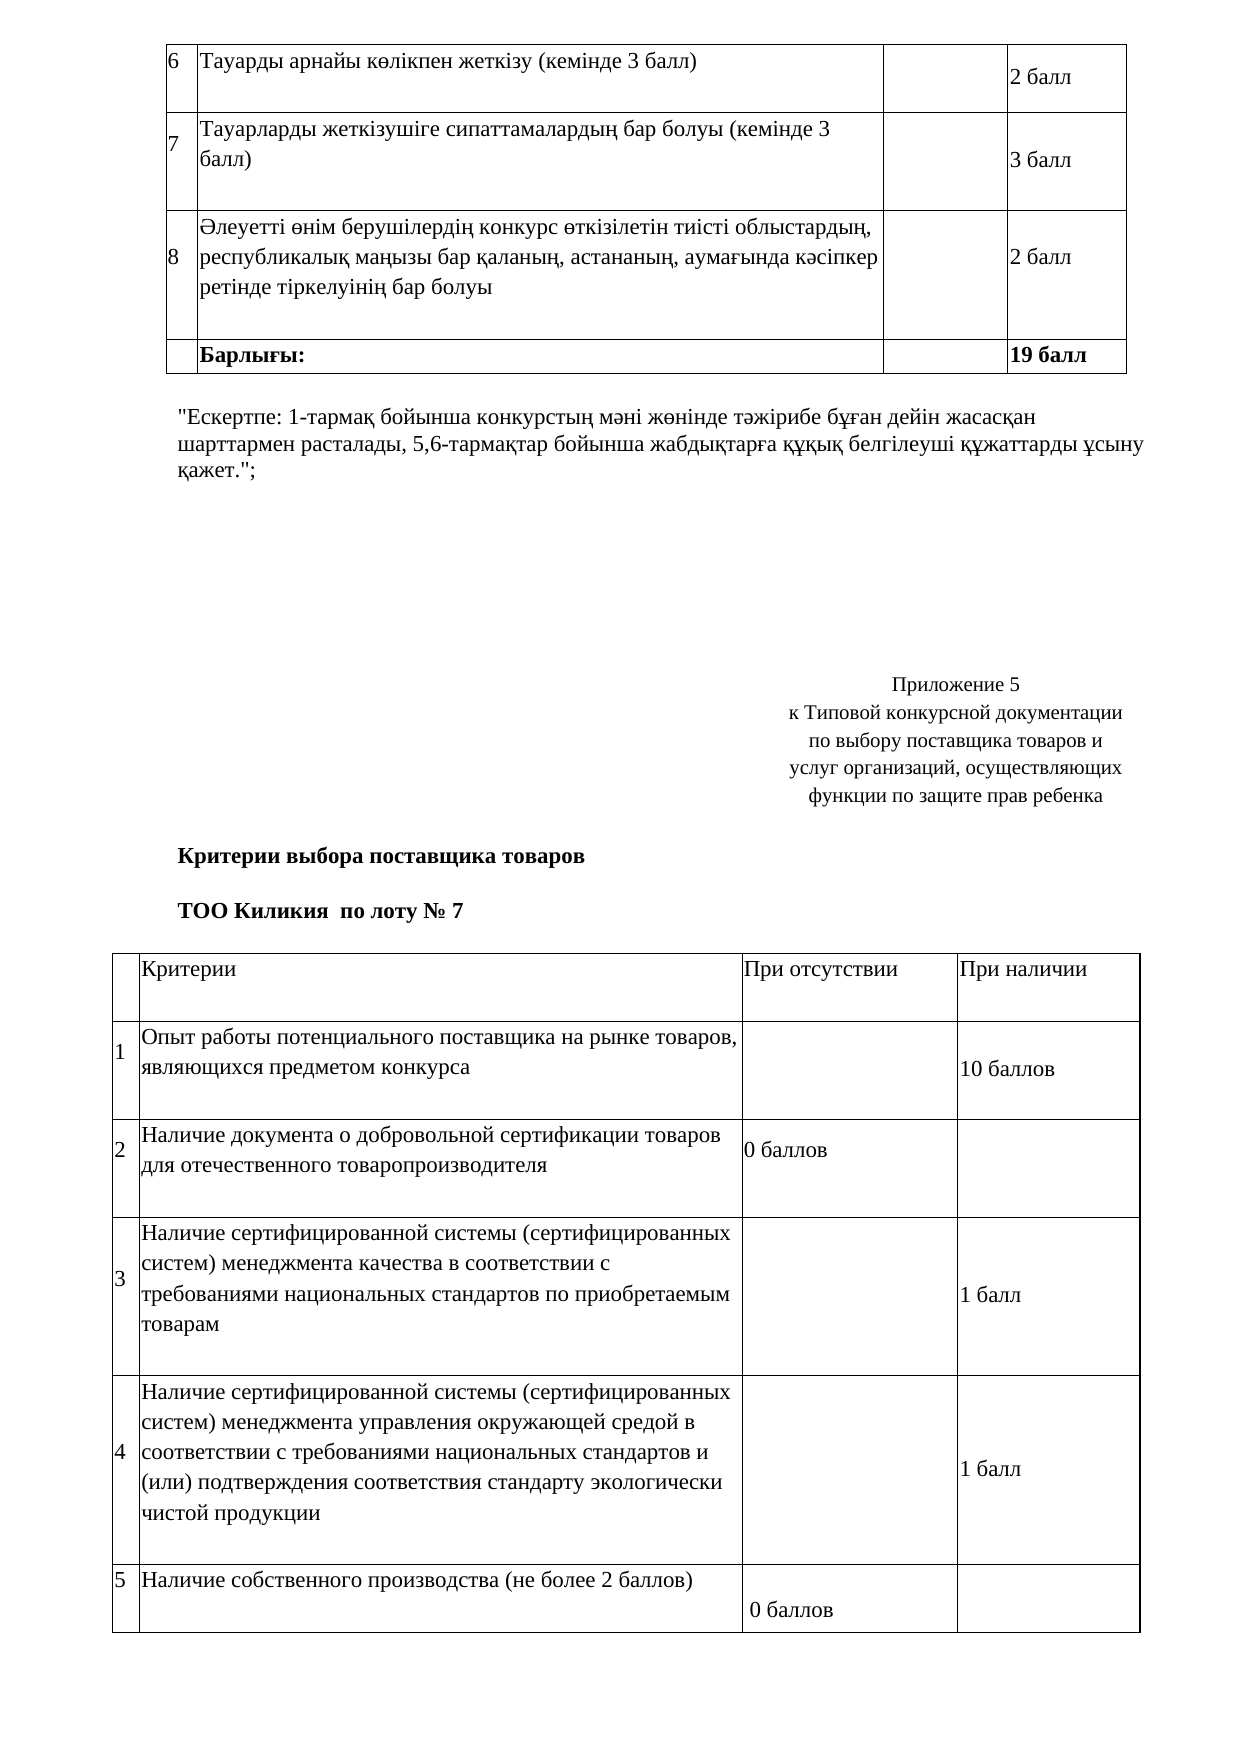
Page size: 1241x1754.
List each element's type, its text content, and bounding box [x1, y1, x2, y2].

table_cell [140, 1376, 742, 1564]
text "Ескертпе: 1-тармақ бойынша конкурстың мәні жөнінде тәжірибе бұған дейін жасасқан шарттармен расталады, 5,6-тармақтар бойынша жабдықтарға құқық белгілеуші құжаттарды ұсыну қажет."; [177, 403, 1152, 482]
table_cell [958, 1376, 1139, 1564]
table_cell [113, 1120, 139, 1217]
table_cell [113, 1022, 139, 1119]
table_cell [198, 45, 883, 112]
subtitle ТОО Киликия по лоту № 7 [177, 897, 1152, 924]
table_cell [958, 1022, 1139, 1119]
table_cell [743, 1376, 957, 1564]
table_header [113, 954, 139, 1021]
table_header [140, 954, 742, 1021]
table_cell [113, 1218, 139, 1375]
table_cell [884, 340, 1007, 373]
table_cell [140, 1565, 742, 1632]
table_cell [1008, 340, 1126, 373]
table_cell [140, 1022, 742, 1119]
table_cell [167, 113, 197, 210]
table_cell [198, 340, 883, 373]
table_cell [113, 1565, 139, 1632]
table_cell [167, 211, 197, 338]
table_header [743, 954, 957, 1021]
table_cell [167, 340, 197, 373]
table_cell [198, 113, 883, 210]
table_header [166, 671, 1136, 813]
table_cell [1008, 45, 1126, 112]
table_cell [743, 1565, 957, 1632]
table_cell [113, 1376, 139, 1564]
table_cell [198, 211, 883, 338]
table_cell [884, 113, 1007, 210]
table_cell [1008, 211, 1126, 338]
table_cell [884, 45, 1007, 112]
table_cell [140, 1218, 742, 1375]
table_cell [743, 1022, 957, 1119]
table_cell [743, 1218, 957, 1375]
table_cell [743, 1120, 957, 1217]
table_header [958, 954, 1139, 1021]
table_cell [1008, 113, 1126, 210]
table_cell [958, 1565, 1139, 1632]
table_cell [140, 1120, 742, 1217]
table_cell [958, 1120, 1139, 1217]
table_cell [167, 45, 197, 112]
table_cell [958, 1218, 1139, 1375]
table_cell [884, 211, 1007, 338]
subtitle Критерии выбора поставщика товаров [177, 842, 1152, 868]
